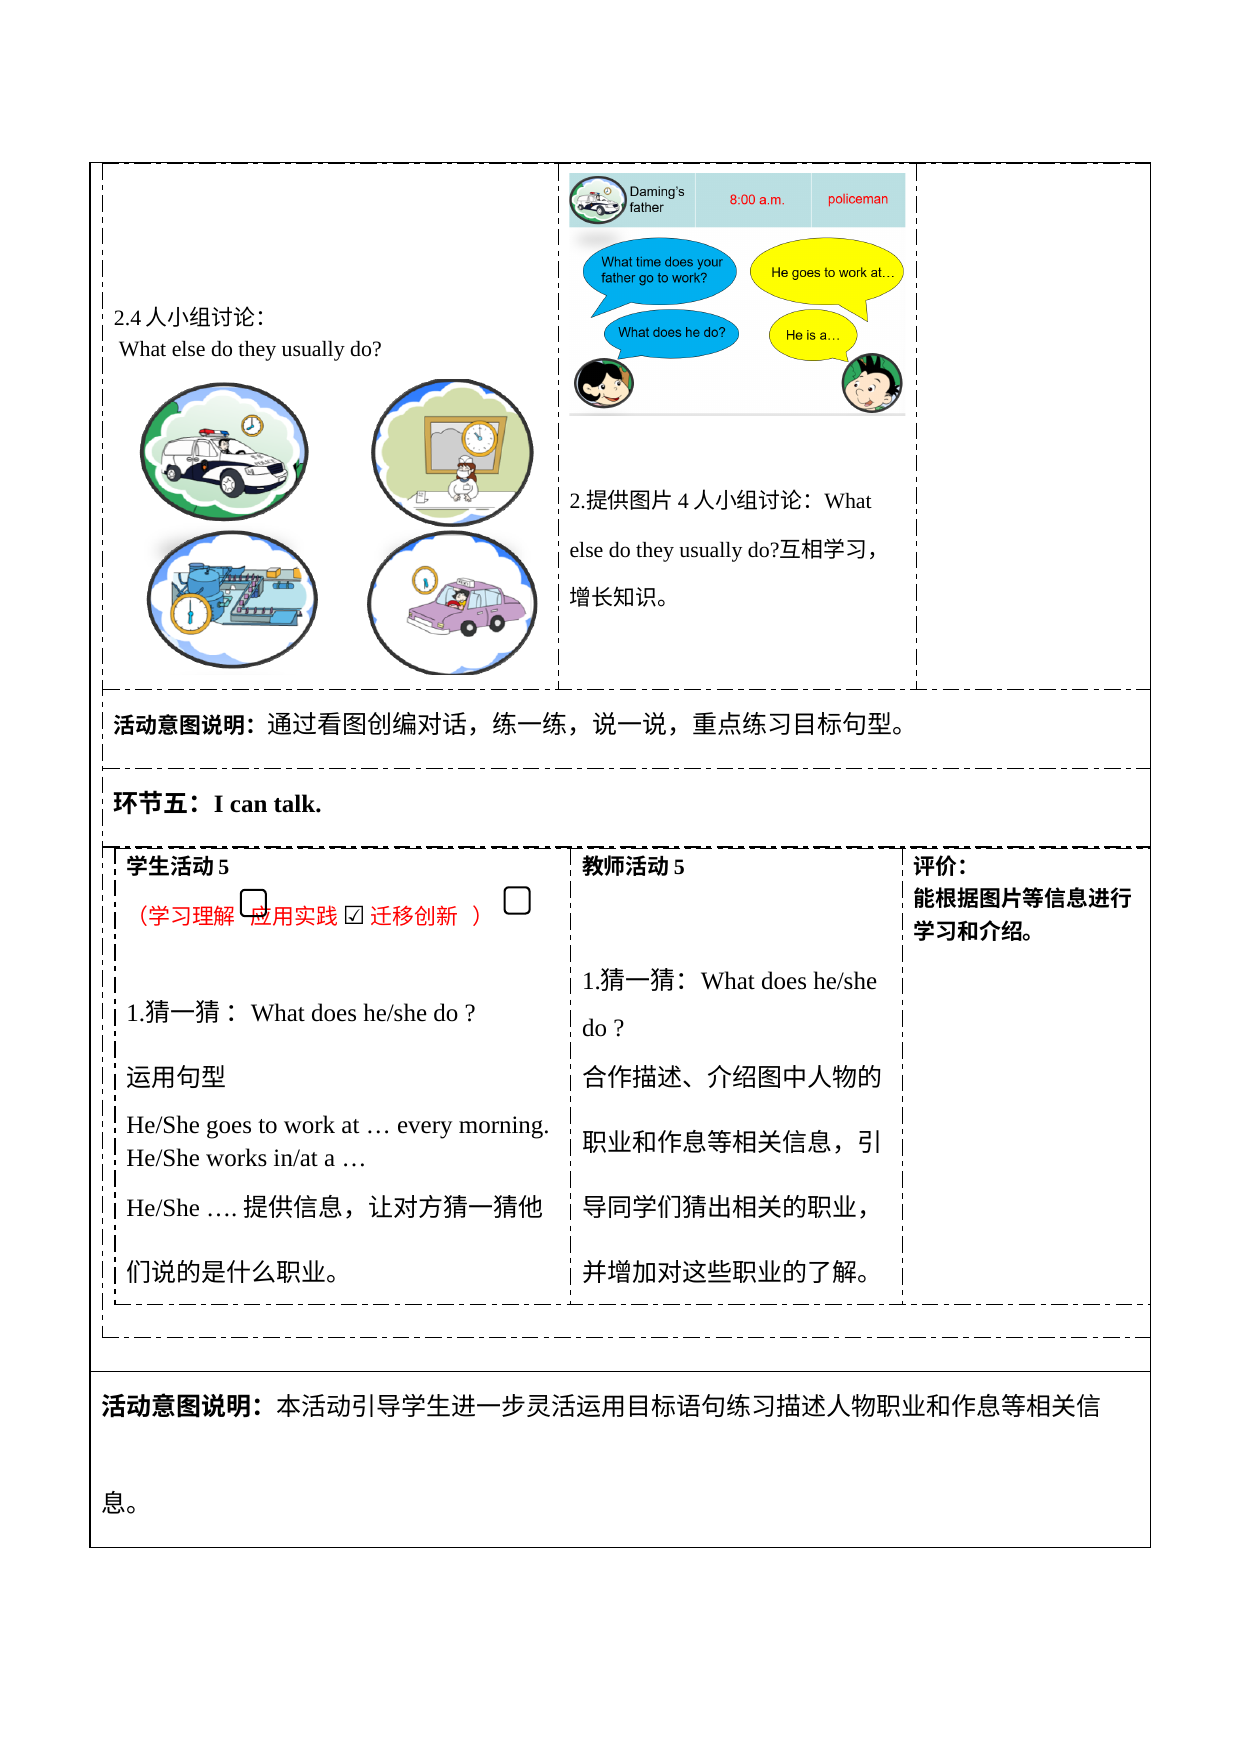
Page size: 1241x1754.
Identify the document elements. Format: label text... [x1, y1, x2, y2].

table_cell 学习活动设计 [91, 163, 1150, 1371]
picture [569, 173, 906, 416]
table_cell 活动意图说明：本活动引导学生进一步灵活运用目标语句练习描述人物职业和作息等相关信息。 [91, 1372, 1150, 1547]
picture [113, 379, 547, 675]
